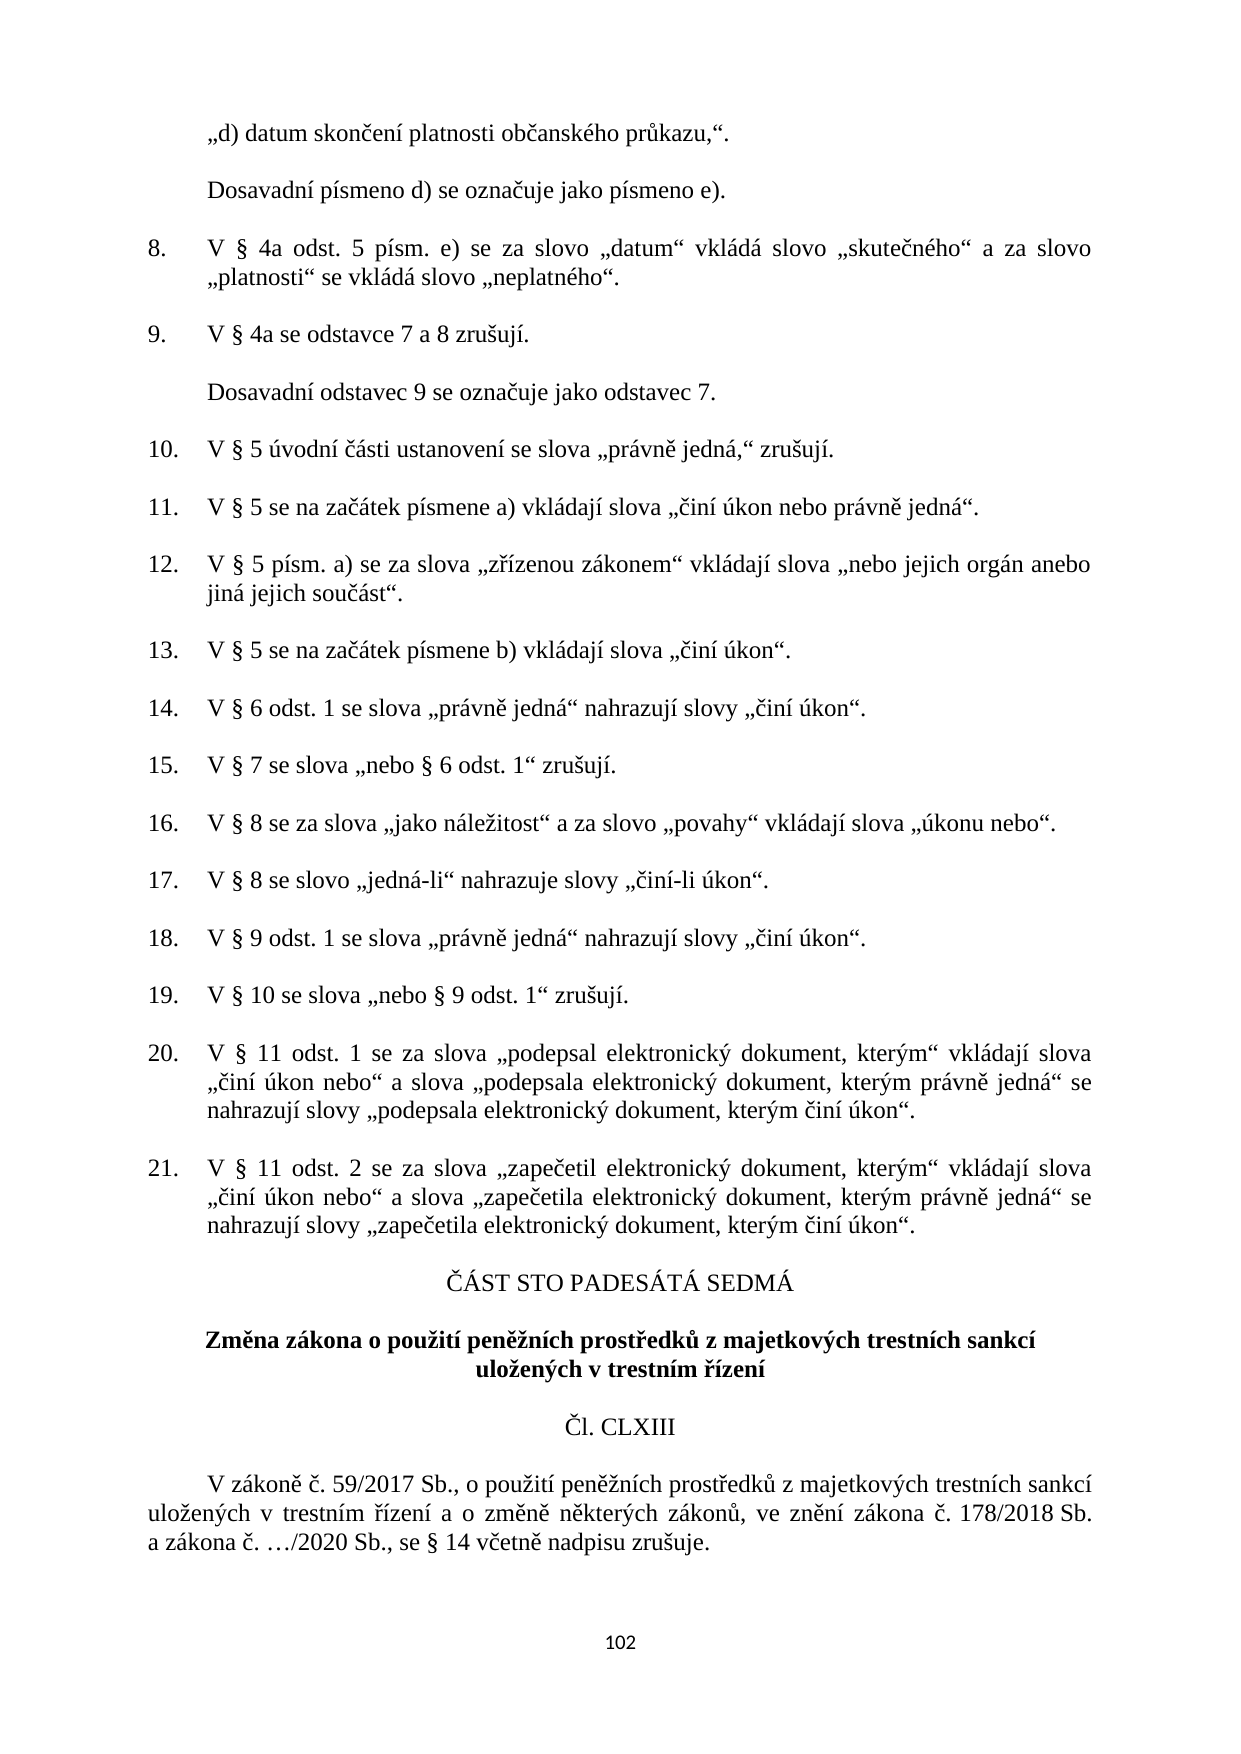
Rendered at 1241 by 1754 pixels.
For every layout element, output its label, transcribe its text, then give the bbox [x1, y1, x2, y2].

list V § 5 písm. a) se za slova „zřízenou zákonem“ vkládají slova „nebo jejich orgán anebo jiná jejich součást“. [148, 549, 1092, 607]
text V zákoně č. 59/2017 Sb., o použití peněžních prostředků z majetkových trestních sankcí uložených v trestním řízení a o změně některých zákonů, ve znění zákona č. 178/2018 Sb. a zákona č. …/2020 Sb., se § 14 včetně nadpisu zrušuje. [148, 1469, 1092, 1556]
list V § 8 se za slova „jako náležitost“ a za slovo „povahy“ vkládají slova „úkonu nebo“. [148, 808, 1092, 837]
list Dosavadní písmeno d) se označuje jako písmeno e). [207, 176, 1092, 204]
list V § 11 odst. 1 se za slova „podepsal elektronický dokument, kterým“ vkládají slova „činí úkon nebo“ a slova „podepsala elektronický dokument, kterým právně jedná“ se nahrazují slovy „podepsala elektronický dokument, kterým činí úkon“. [148, 1038, 1092, 1124]
list V § 6 odst. 1 se slova „právně jedná“ nahrazují slovy „činí úkon“. [148, 693, 1092, 722]
list V § 4a odst. 5 písm. e) se za slovo „datum“ vkládá slovo „skutečného“ a za slovo „platnosti“ se vkládá slovo „neplatného“. [148, 233, 1092, 291]
list V § 7 se slova „nebo § 6 odst. 1“ zrušují. [148, 751, 1092, 779]
list V § 10 se slova „nebo § 9 odst. 1“ zrušují. [148, 981, 1092, 1009]
list „d) datum skončení platnosti občanského průkazu,“. [207, 118, 1092, 147]
list V § 5 se na začátek písmene a) vkládají slova „činí úkon nebo právně jedná“. [148, 492, 1092, 521]
text uložených v trestním řízení [148, 1354, 1092, 1383]
text Změna zákona o použití peněžních prostředků z majetkových trestních sankcí [148, 1326, 1092, 1354]
list V § 5 úvodní části ustanovení se slova „právně jedná,“ zrušují. [148, 434, 1092, 463]
list V § 8 se slovo „jedná-li“ nahrazuje slovy „činí-li úkon“. [148, 866, 1092, 894]
list V § 11 odst. 2 se za slova „zapečetil elektronický dokument, kterým“ vkládají slova „činí úkon nebo“ a slova „zapečetila elektronický dokument, kterým právně jedná“ se nahrazují slovy „zapečetila elektronický dokument, kterým činí úkon“. [148, 1153, 1092, 1239]
list V § 5 se na začátek písmene b) vkládají slova „činí úkon“. [148, 636, 1092, 664]
list V § 9 odst. 1 se slova „právně jedná“ nahrazují slovy „činí úkon“. [148, 923, 1092, 952]
text Čl. CLXIII [148, 1412, 1092, 1441]
text ČÁST STO PADESÁTÁ SEDMÁ [148, 1268, 1092, 1297]
list Dosavadní odstavec 9 se označuje jako odstavec 7. [207, 377, 1092, 406]
list V § 4a se odstavce 7 a 8 zrušují. [148, 319, 1092, 348]
